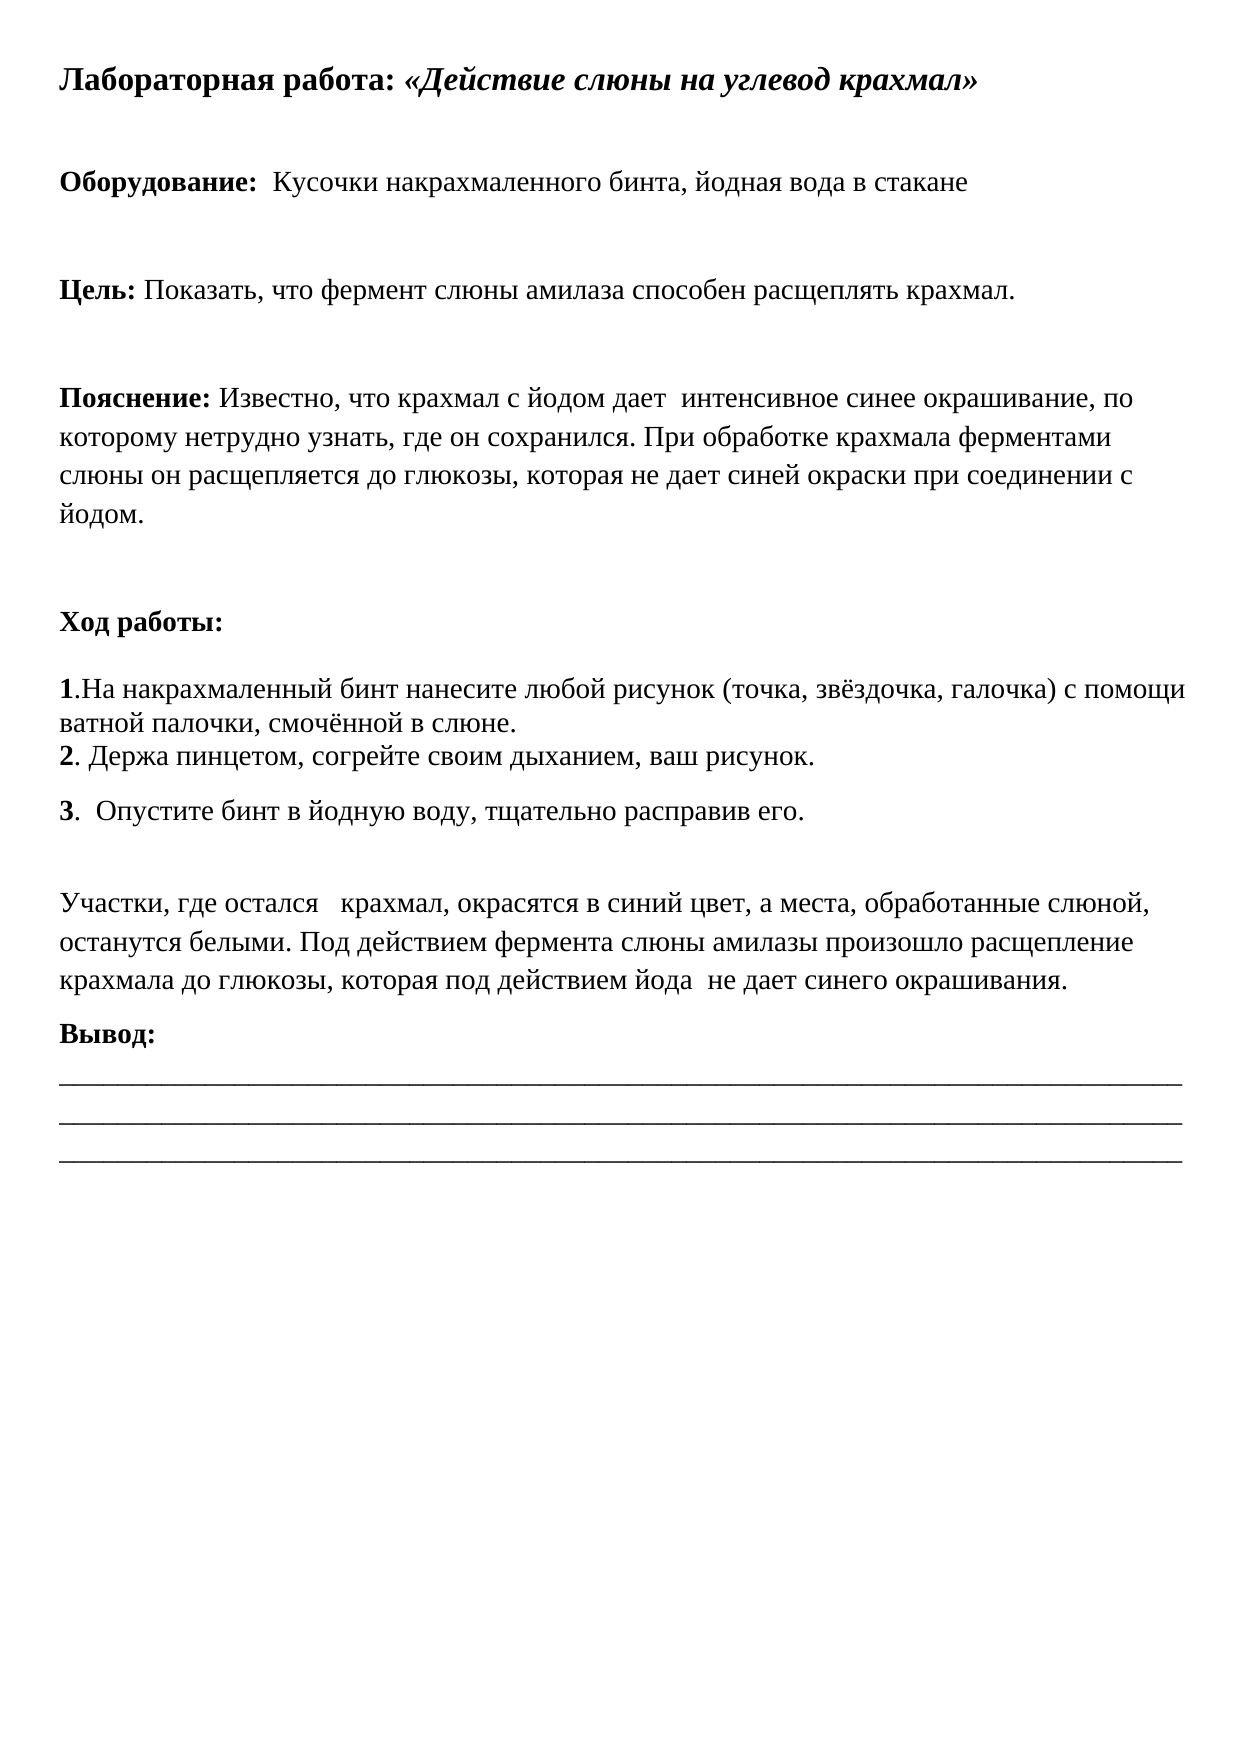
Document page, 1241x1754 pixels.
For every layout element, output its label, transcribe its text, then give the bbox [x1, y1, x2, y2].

list Ход работы: [59, 604, 1196, 638]
list 1.На накрахмаленный бинт нанесите любой рисунок (точка, звёздочка, галочка) с помощи ватной палочки, смочённой в слюне. [59, 638, 1196, 738]
list Пояснение: Известно, что крахмал с йодом дает интенсивное синее окрашивание, по которому нетрудно узнать, где он сохранился. При обработке крахмала ферментами слюны он расщепляется до глюкозы, которая не дает синей окраски при соединении с йодом. [59, 380, 1196, 529]
list Оборудование: Кусочки накрахмаленного бинта, йодная вода в стакане [59, 164, 1196, 197]
list 2. Держа пинцетом, согрейте своим дыханием, ваш рисунок. [59, 738, 1196, 772]
list Лабораторная работа: «Действие слюны на углевод крахмал» [59, 59, 1196, 97]
text Вывод: [59, 1017, 1196, 1050]
list 3. Опустите бинт в йодную воду, тщательно расправив его. [59, 793, 1196, 826]
text _______________________________________________________________________________________________________________________________________________________________________________________________________________________________________ [59, 1055, 1196, 1166]
list Участки, где остался крахмал, окрасятся в синий цвет, а места, обработанные слюной, останутся белыми. Под действием фермента слюны амилазы произошло расщепление крахмала до глюкозы, которая под действием йода не дает синего окрашивания. [59, 847, 1196, 996]
list Цель: Показать, что фермент слюны амилаза способен расщеплять крахмал. [59, 272, 1196, 306]
